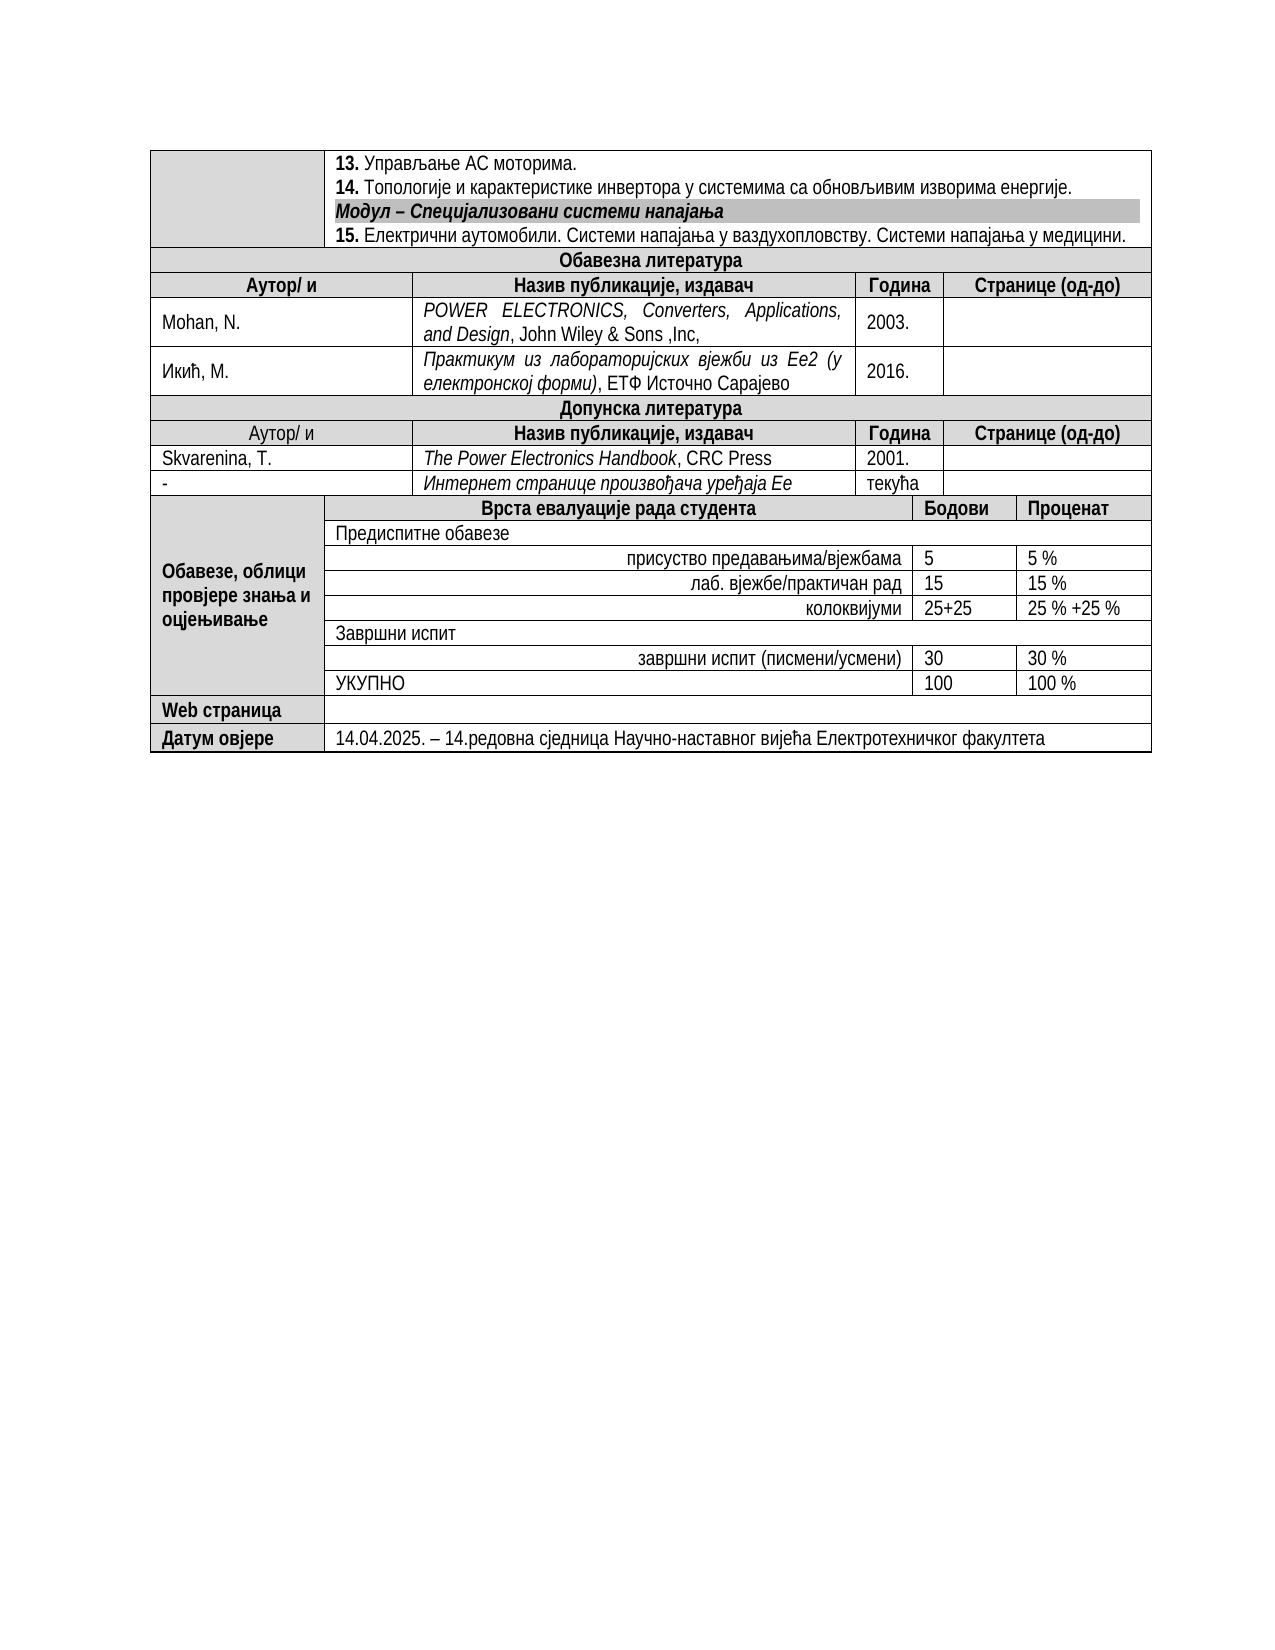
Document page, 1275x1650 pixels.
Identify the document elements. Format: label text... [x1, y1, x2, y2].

table_cell Обавезе, облици провјере знања и оцјењивање [151, 496, 324, 695]
table_cell Skvarenina, T. [151, 446, 412, 470]
table_cell Web страница [151, 696, 324, 723]
table_cell Предиспитне обавезе [325, 521, 1151, 545]
table_cell Аутор/ и [151, 273, 412, 297]
table_cell Година [856, 273, 943, 297]
table_cell 100 [913, 671, 1016, 695]
table_cell текућа [856, 471, 943, 495]
table_cell 25+25 [913, 596, 1016, 620]
table_cell 25 % +25 % [1017, 596, 1151, 620]
table_cell Икић, М. [151, 347, 412, 395]
table_cell завршни испит (писмени/усмени) [325, 646, 912, 670]
table_cell Обавезна литература [151, 248, 1151, 272]
table_cell The Power Electronics Handbook, CRC Press [413, 446, 855, 470]
table_cell 100 % [1017, 671, 1151, 695]
table_cell Датум овјере [151, 724, 324, 751]
table_cell 14.04.2025. – 14.редовна сједница Научно-наставног вијећа Електротехничког факултета [325, 724, 1151, 751]
table_cell 15 [913, 571, 1016, 595]
table_cell Назив публикације, издавач [413, 421, 855, 445]
table_cell 2001. [856, 446, 943, 470]
table_cell Проценат [1017, 496, 1151, 520]
table_cell УКУПНО [325, 671, 912, 695]
table_cell Практикум из лабораторијских вјежби из Ее2 (у електронској форми), ЕТФ Источно Сарајево [413, 347, 855, 395]
table_cell 2003. [856, 298, 943, 346]
table_cell Странице (од-до) [944, 421, 1151, 445]
table_cell Бодови [913, 496, 1016, 520]
table_cell присуство предавањима/вјежбама [325, 546, 912, 570]
table_cell 5 % [1017, 546, 1151, 570]
table_cell [944, 347, 1151, 395]
table_cell лаб. вјежбе/практичан рад [325, 571, 912, 595]
table_cell - [151, 471, 412, 495]
table_cell [944, 298, 1151, 346]
table_cell Странице (од-до) [944, 273, 1151, 297]
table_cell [325, 151, 1151, 247]
table_cell Врста евалуације рада студента [325, 496, 912, 520]
table_cell Завршни испит [325, 621, 1151, 645]
table_cell [944, 446, 1151, 470]
table_cell Mohan, N. [151, 298, 412, 346]
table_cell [151, 151, 324, 247]
table_cell POWER ELECTRONICS, Converters, Applications, and Design, John Wiley & Sons ,Inc, [413, 298, 855, 346]
table_cell 15 % [1017, 571, 1151, 595]
table_cell 5 [913, 546, 1016, 570]
table_cell Допунска литература [151, 396, 1151, 420]
table_cell Интернет странице произвођача уређаја Ее [413, 471, 855, 495]
table_cell [325, 696, 1151, 723]
table_cell колоквијуми [325, 596, 912, 620]
table_cell 2016. [856, 347, 943, 395]
table_cell [944, 471, 1151, 495]
table_cell 30 % [1017, 646, 1151, 670]
table_cell Назив публикације, издавач [413, 273, 855, 297]
table_cell Аутор/ и [151, 421, 412, 445]
table_cell Година [856, 421, 943, 445]
table_cell 30 [913, 646, 1016, 670]
